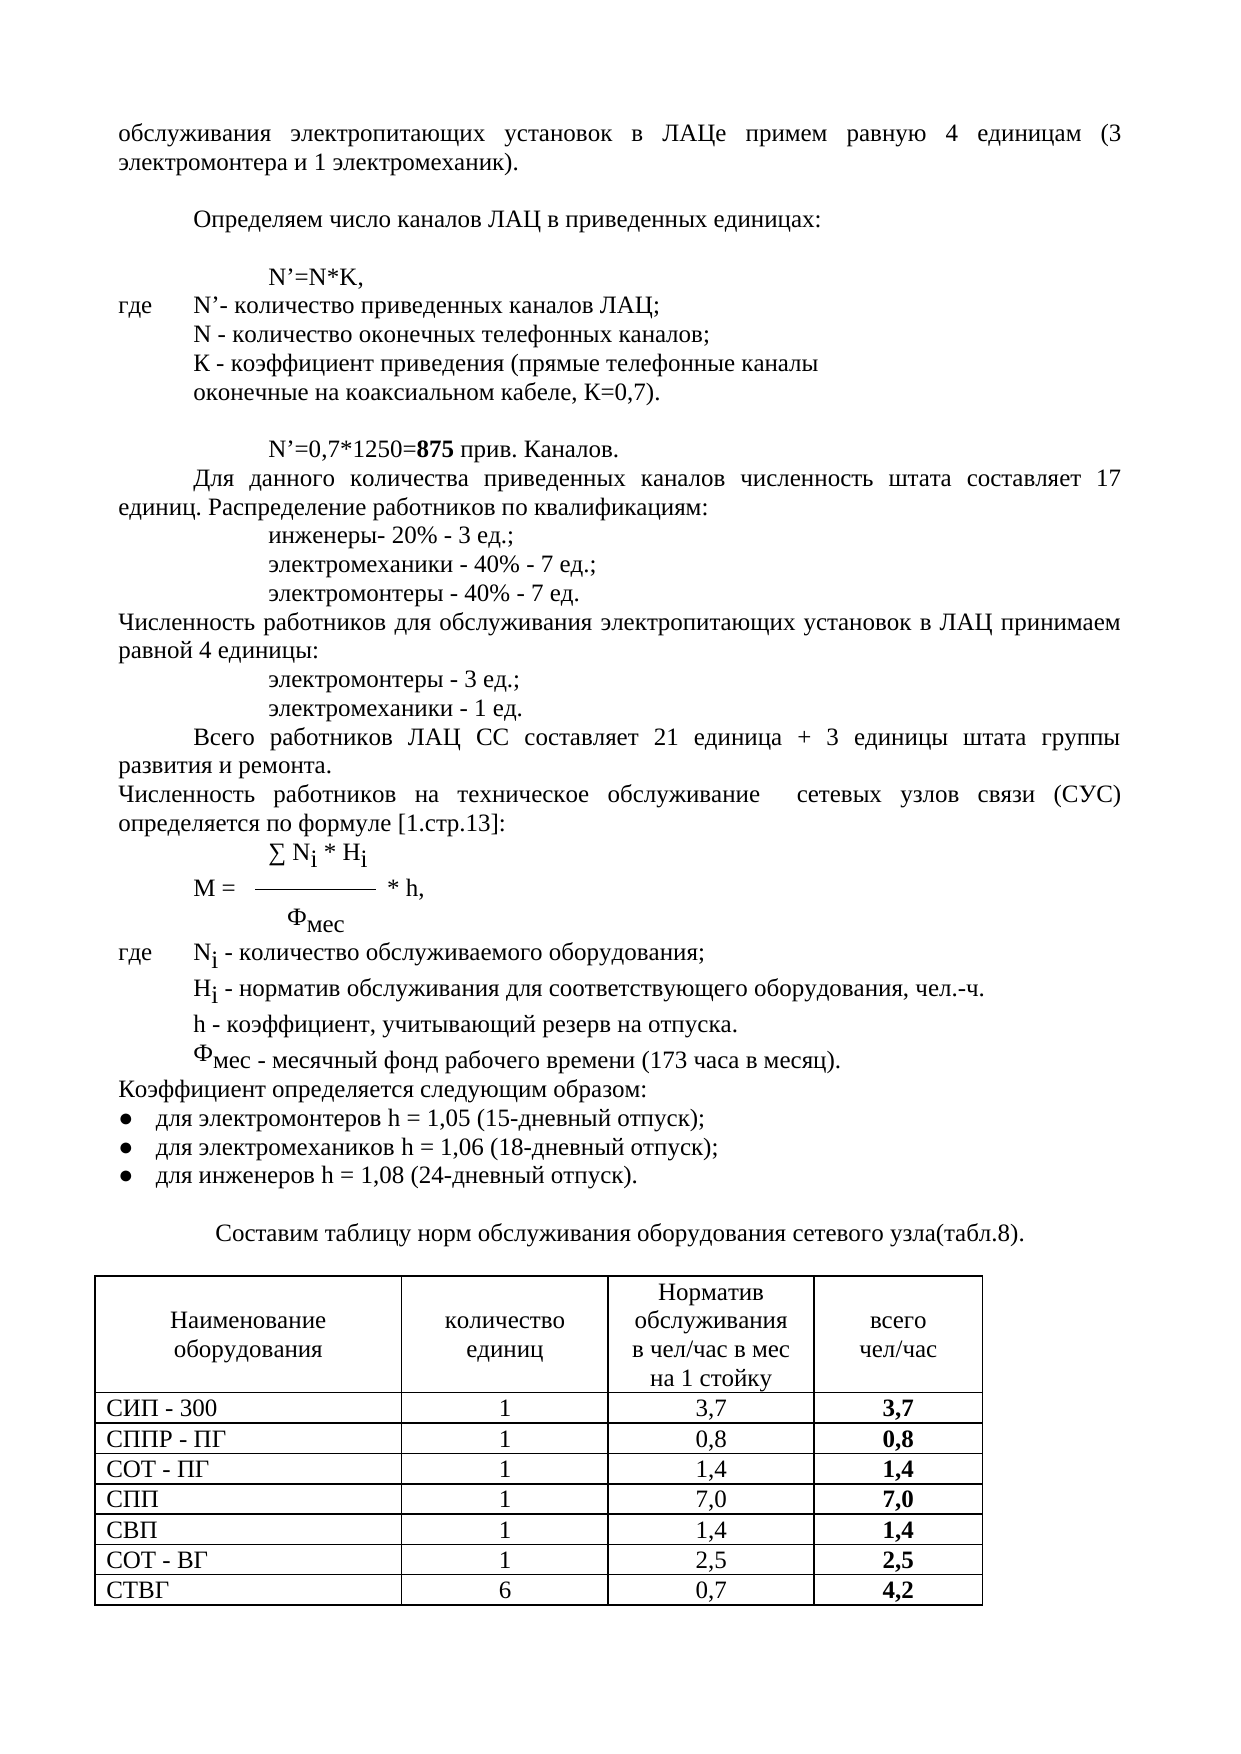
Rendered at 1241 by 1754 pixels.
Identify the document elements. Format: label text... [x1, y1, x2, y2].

text Коэффициент определяется следующим образом: [118, 1074, 1122, 1103]
text оконечные на коаксиальном кабеле, К=0,7). [118, 377, 1122, 406]
table_cell 0,8 [609, 1424, 813, 1452]
text N - количество оконечных телефонных каналов; [118, 319, 1122, 348]
table_cell 6 [402, 1575, 607, 1604]
text где N’- количество приведенных каналов ЛАЦ; [118, 291, 1122, 319]
text Фмес [118, 902, 1122, 937]
text Численность работников для обслуживания электропитающих установок в ЛАЦ принимаем равной 4 единицы: [118, 607, 1122, 664]
table_cell 1,4 [609, 1454, 813, 1483]
table_cell 1 [402, 1485, 607, 1513]
table_cell СТВГ [96, 1575, 401, 1604]
text N’=N*K, [118, 262, 1122, 291]
table_cell СПП [96, 1485, 401, 1513]
table_cell 0,8 [815, 1424, 982, 1452]
table_cell СОТ - ПГ [96, 1454, 401, 1483]
table_cell 1 [402, 1545, 607, 1574]
table_cell 1 [402, 1393, 607, 1422]
text Для данного количества приведенных каналов численность штата составляет 17 единиц. Распределение работников по квалификациям: [118, 463, 1122, 521]
text Фмес - месячный фонд рабочего времени (173 часа в месяц). [118, 1038, 1122, 1074]
table_cell 1 [402, 1424, 607, 1452]
table_header всего чел/час [815, 1277, 982, 1392]
text электромеханики - 40% - 7 ед.; [118, 549, 1122, 578]
text ∑ Ni * Hi [118, 837, 1122, 873]
table_cell 1 [402, 1454, 607, 1483]
list для электромонтеров h = 1,05 (15-дневный отпуск); [118, 1103, 1122, 1132]
table_header количество единиц [402, 1277, 607, 1392]
table_cell 7,0 [609, 1485, 813, 1513]
text N’=0,7*1250=875 прив. Каналов. [118, 434, 1122, 463]
text инженеры- 20% - 3 ед.; [118, 521, 1122, 549]
table_cell СППР - ПГ [96, 1424, 401, 1452]
text электромонтеры - 3 ед.; [118, 664, 1122, 693]
text M = * h, [118, 873, 1122, 902]
table_header Норматив обслуживания в чел/час в мес на 1 стойку [609, 1277, 813, 1392]
table_cell СИП - 300 [96, 1393, 401, 1422]
list для инженеров h = 1,08 (24-дневный отпуск). [118, 1160, 1122, 1189]
list для электромехаников h = 1,06 (18-дневный отпуск); [118, 1132, 1122, 1160]
text Численность работников на техническое обслуживание сетевых узлов связи (СУС) определяется по формуле [1.стр.13]: [118, 779, 1122, 837]
table_cell 2,5 [609, 1545, 813, 1574]
table_cell СВП [96, 1515, 401, 1543]
text Составим таблицу норм обслуживания оборудования сетевого узла(табл.8). [118, 1218, 1122, 1247]
table_cell 3,7 [815, 1393, 982, 1422]
table_cell 1,4 [609, 1515, 813, 1543]
text электромеханики - 1 ед. [118, 693, 1122, 722]
table_cell 3,7 [609, 1393, 813, 1422]
text Всего работников ЛАЦ СС составляет 21 единица + 3 единицы штата группы развития и ремонта. [118, 722, 1122, 779]
table_cell 0,7 [609, 1575, 813, 1604]
text Hi - норматив обслуживания для соответствующего оборудования, чел.-ч. [118, 973, 1122, 1009]
table_cell 7,0 [815, 1485, 982, 1513]
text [118, 118, 1122, 176]
text h - коэффициент, учитывающий резерв на отпуска. [118, 1009, 1122, 1038]
text где Ni - количество обслуживаемого оборудования; [118, 937, 1122, 973]
table_cell 1,4 [815, 1454, 982, 1483]
table_cell 1,4 [815, 1515, 982, 1543]
table_cell 4,2 [815, 1575, 982, 1604]
table_cell 1 [402, 1515, 607, 1543]
table_header Наименование оборудования [96, 1277, 401, 1392]
text К - коэффициент приведения (прямые телефонные каналы [118, 348, 1122, 377]
text электромонтеры - 40% - 7 ед. [118, 578, 1122, 607]
table_cell СОТ - ВГ [96, 1545, 401, 1574]
table_cell 2,5 [815, 1545, 982, 1574]
text Определяем число каналов ЛАЦ в приведенных единицах: [118, 204, 1122, 233]
